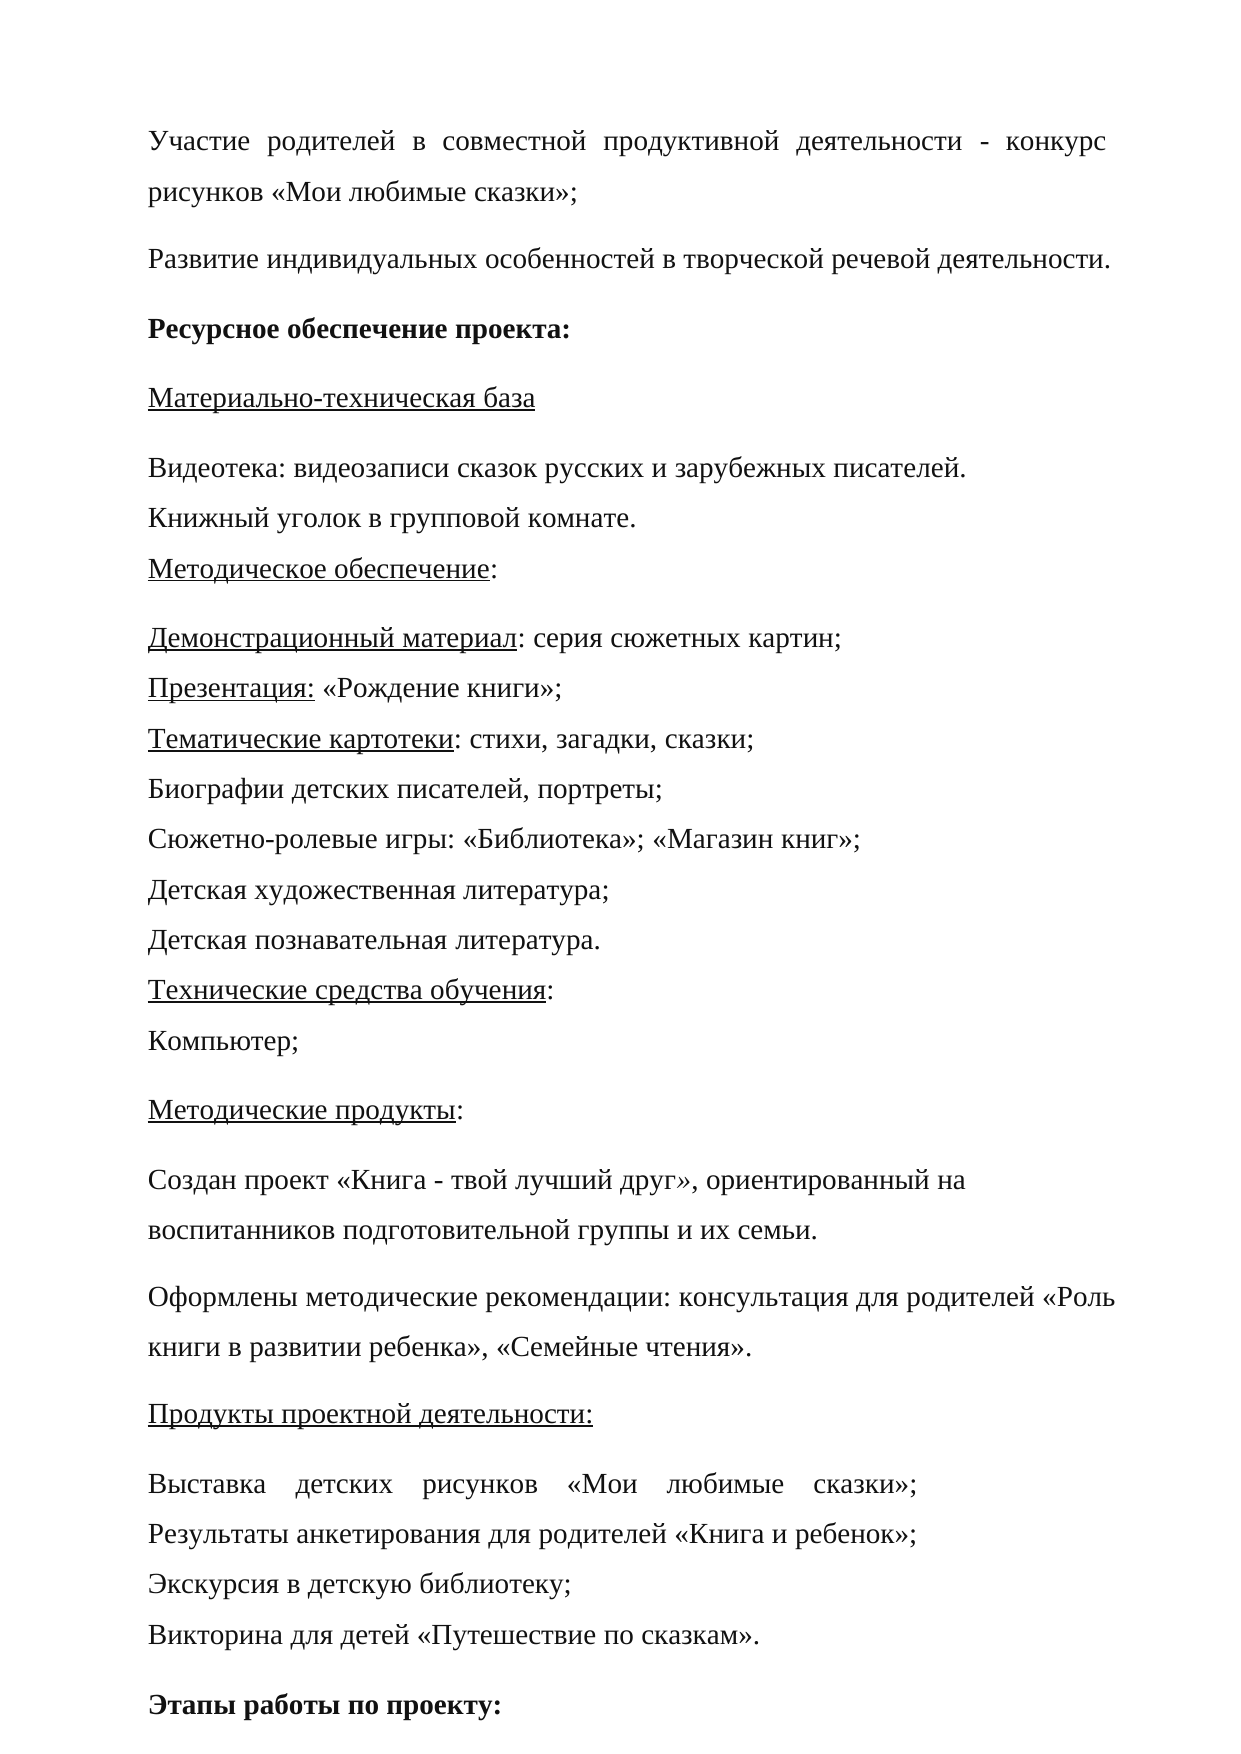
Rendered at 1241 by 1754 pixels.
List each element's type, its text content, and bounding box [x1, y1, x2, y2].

text Оформлены методические рекомендации: консультация для родителей «Роль книги в развитии ребенка», «Семейные чтения». [148, 1279, 1116, 1363]
text Сюжетно-ролевые игры: «Библиотека»; «Магазин книг»; Детская художественная литература; [148, 822, 862, 905]
subtitle Ресурсное обеспечение проекта: [148, 311, 1163, 344]
text Выставка детских рисунков «Мои любимые сказки»; Результаты анкетирования для родителей «Книга и ребенок»; Экскурсия в детскую библиотеку; [148, 1466, 918, 1600]
text Детская познавательная литература. Технические средства обучения: [148, 922, 601, 1006]
text Викторина для детей «Путешествие по сказкам». [148, 1617, 1163, 1651]
text Видеотека: видеозаписи сказок русских и зарубежных писателей. Книжный уголок в групповой комнате. [148, 450, 967, 533]
text Компьютер; [148, 1023, 1163, 1056]
subtitle Этапы работы по проекту: [148, 1687, 1163, 1721]
text Демонстрационный материал: серия сюжетных картин; Презентация: «Рождение книги»; [148, 620, 842, 704]
text Методическое обеспечение: [148, 551, 1163, 584]
text Методические продукты: [148, 1092, 1163, 1126]
text Создан проект «Книга - твой лучший друг», ориентированный на воспитанников подготовительной группы и их семьи. [148, 1162, 966, 1246]
text Участие родителей в совместной продуктивной деятельности - конкурс рисунков «Мои любимые сказки»; [148, 123, 1107, 207]
text Продукты проектной деятельности: [148, 1396, 1163, 1430]
text Материально-техническая база [148, 380, 1163, 414]
text Тематические картотеки: стихи, загадки, сказки; Биографии детских писателей, портреты; [148, 721, 754, 805]
text Развитие индивидуальных особенностей в творческой речевой деятельности. [148, 241, 1163, 274]
